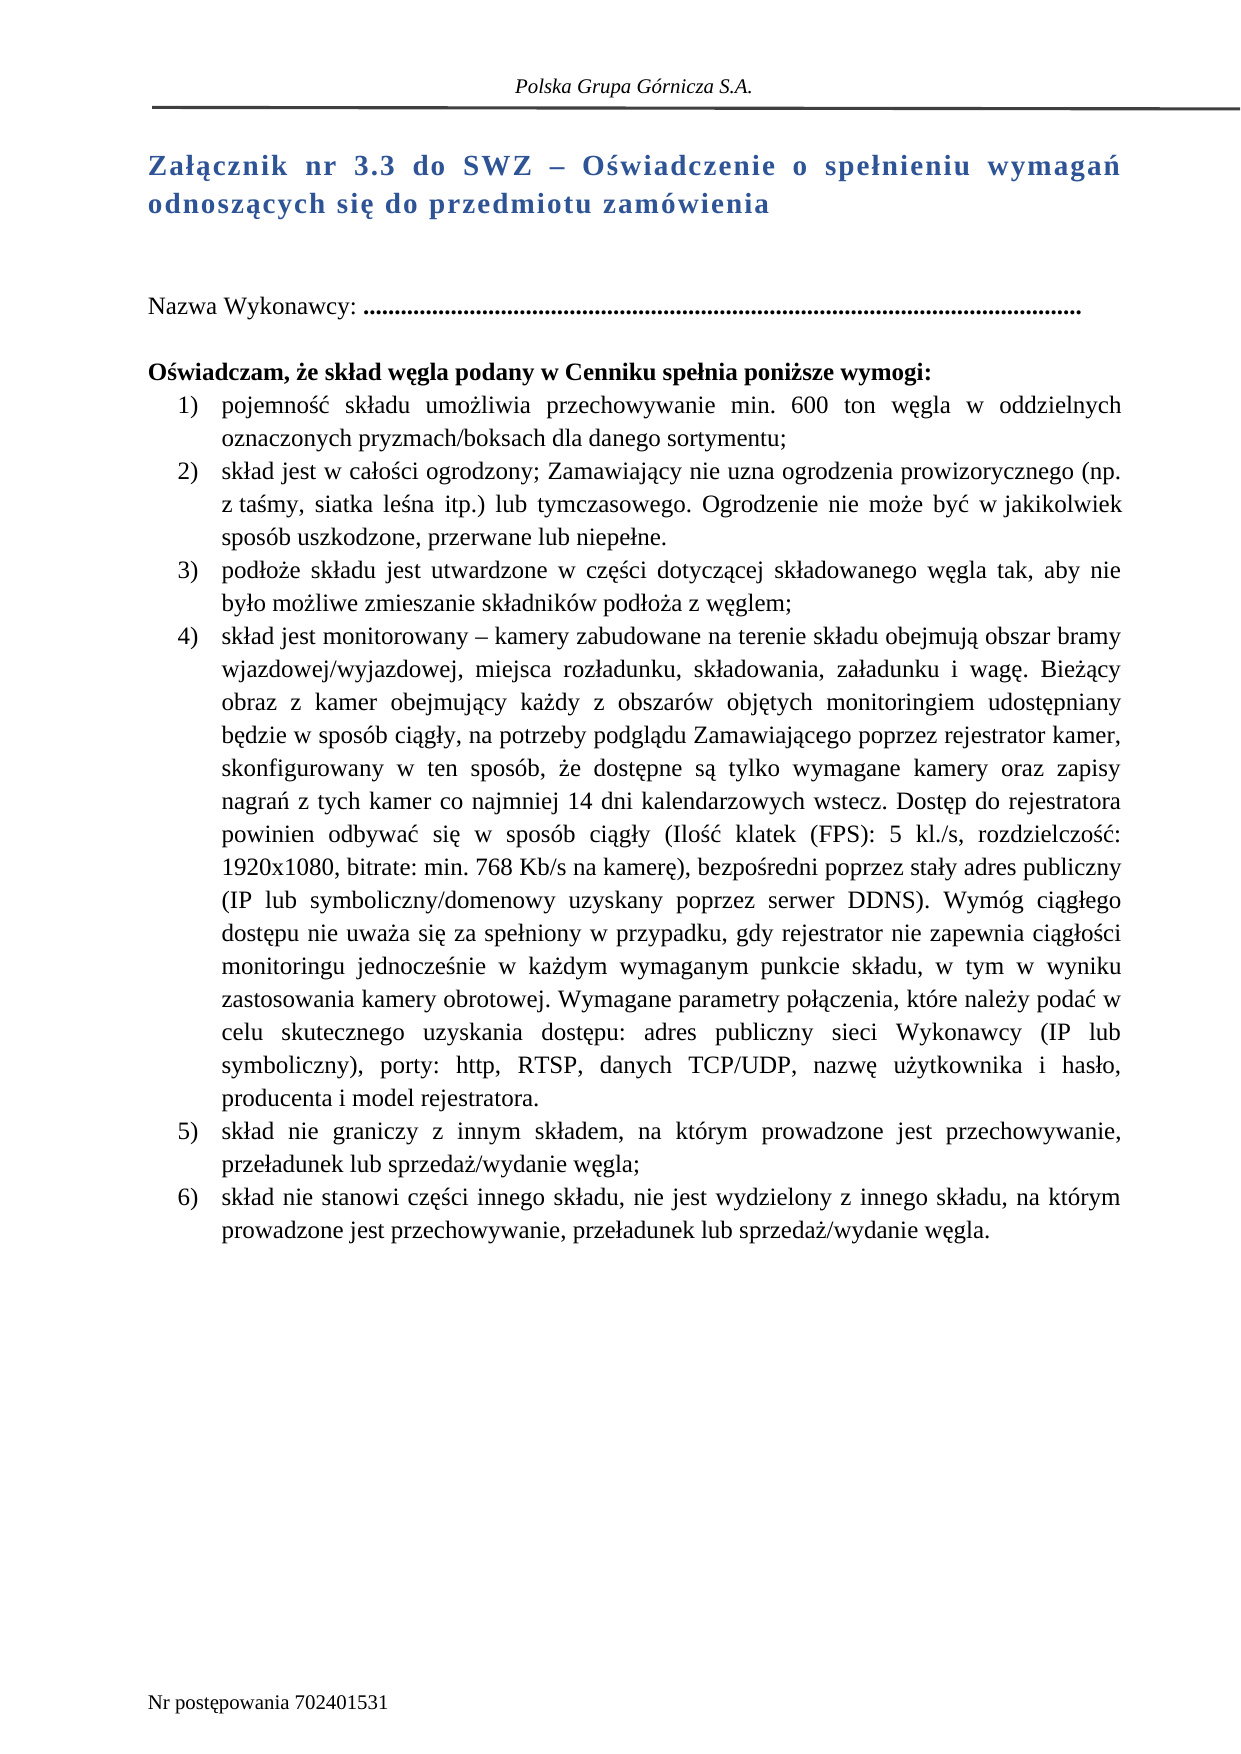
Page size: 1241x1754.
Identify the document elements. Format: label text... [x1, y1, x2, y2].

list pojemność składu umożliwia przechowywanie min. 600 ton węgla w oddzielnych oznaczonych pryzmach/boksach dla danego sortymentu; [177, 390, 1122, 452]
list skład nie graniczy z innym składem, na którym prowadzone jest przechowywanie, przeładunek lub sprzedaż/wydanie węgla; [177, 1116, 1122, 1178]
text Oświadczam, że skład węgla podany w Cenniku spełnia poniższe wymogi: [148, 357, 1122, 386]
text Załącznik nr 3.3 do SWZ – Oświadczenie o spełnieniu wymagań odnoszących się do przedmiotu zamówienia [148, 148, 1122, 220]
list skład jest w całości ogrodzony; Zamawiający nie uzna ogrodzenia prowizorycznego (np. z taśmy, siatka leśna itp.) lub tymczasowego. Ogrodzenie nie może być w jakikolwiek sposób uszkodzone, przerwane lub niepełne. [177, 456, 1122, 551]
list podłoże składu jest utwardzone w części dotyczącej składowanego węgla tak, aby nie było możliwe zmieszanie składników podłoża z węglem; [177, 555, 1122, 617]
list skład jest monitorowany – kamery zabudowane na terenie składu obejmują obszar bramy wjazdowej/wyjazdowej, miejsca rozładunku, składowania, załadunku i wagę. Bieżący obraz z kamer obejmujący każdy z obszarów objętych monitoringiem udostępniany będzie w sposób ciągły, na potrzeby podglądu Zamawiającego poprzez rejestrator kamer, skonfigurowany w ten sposób, że dostępne są tylko wymagane kamery oraz zapisy nagrań z tych kamer co najmniej 14 dni kalendarzowych wstecz. Dostęp do rejestratora powinien odbywać się w sposób ciągły (Ilość klatek (FPS): 5 kl./s, rozdzielczość: 1920x1080, bitrate: min. 768 Kb/s na kamerę), bezpośredni poprzez stały adres publiczny (IP lub symboliczny/domenowy uzyskany poprzez serwer DDNS). Wymóg ciągłego dostępu nie uważa się za spełniony w przypadku, gdy rejestrator nie zapewnia ciągłości monitoringu jednocześnie w każdym wymaganym punkcie składu, w tym w wyniku zastosowania kamery obrotowej. Wymagane parametry połączenia, które należy podać w celu skutecznego uzyskania dostępu: adres publiczny sieci Wykonawcy (IP lub symboliczny), porty: http, RTSP, danych TCP/UDP, nazwę użytkownika i hasło, producenta i model rejestratora. [177, 621, 1122, 1112]
text Nazwa Wykonawcy: ................................................................................................................... [148, 291, 1122, 319]
list skład nie stanowi części innego składu, nie jest wydzielony z innego składu, na którym prowadzone jest przechowywanie, przeładunek lub sprzedaż/wydanie węgla. [177, 1182, 1122, 1244]
